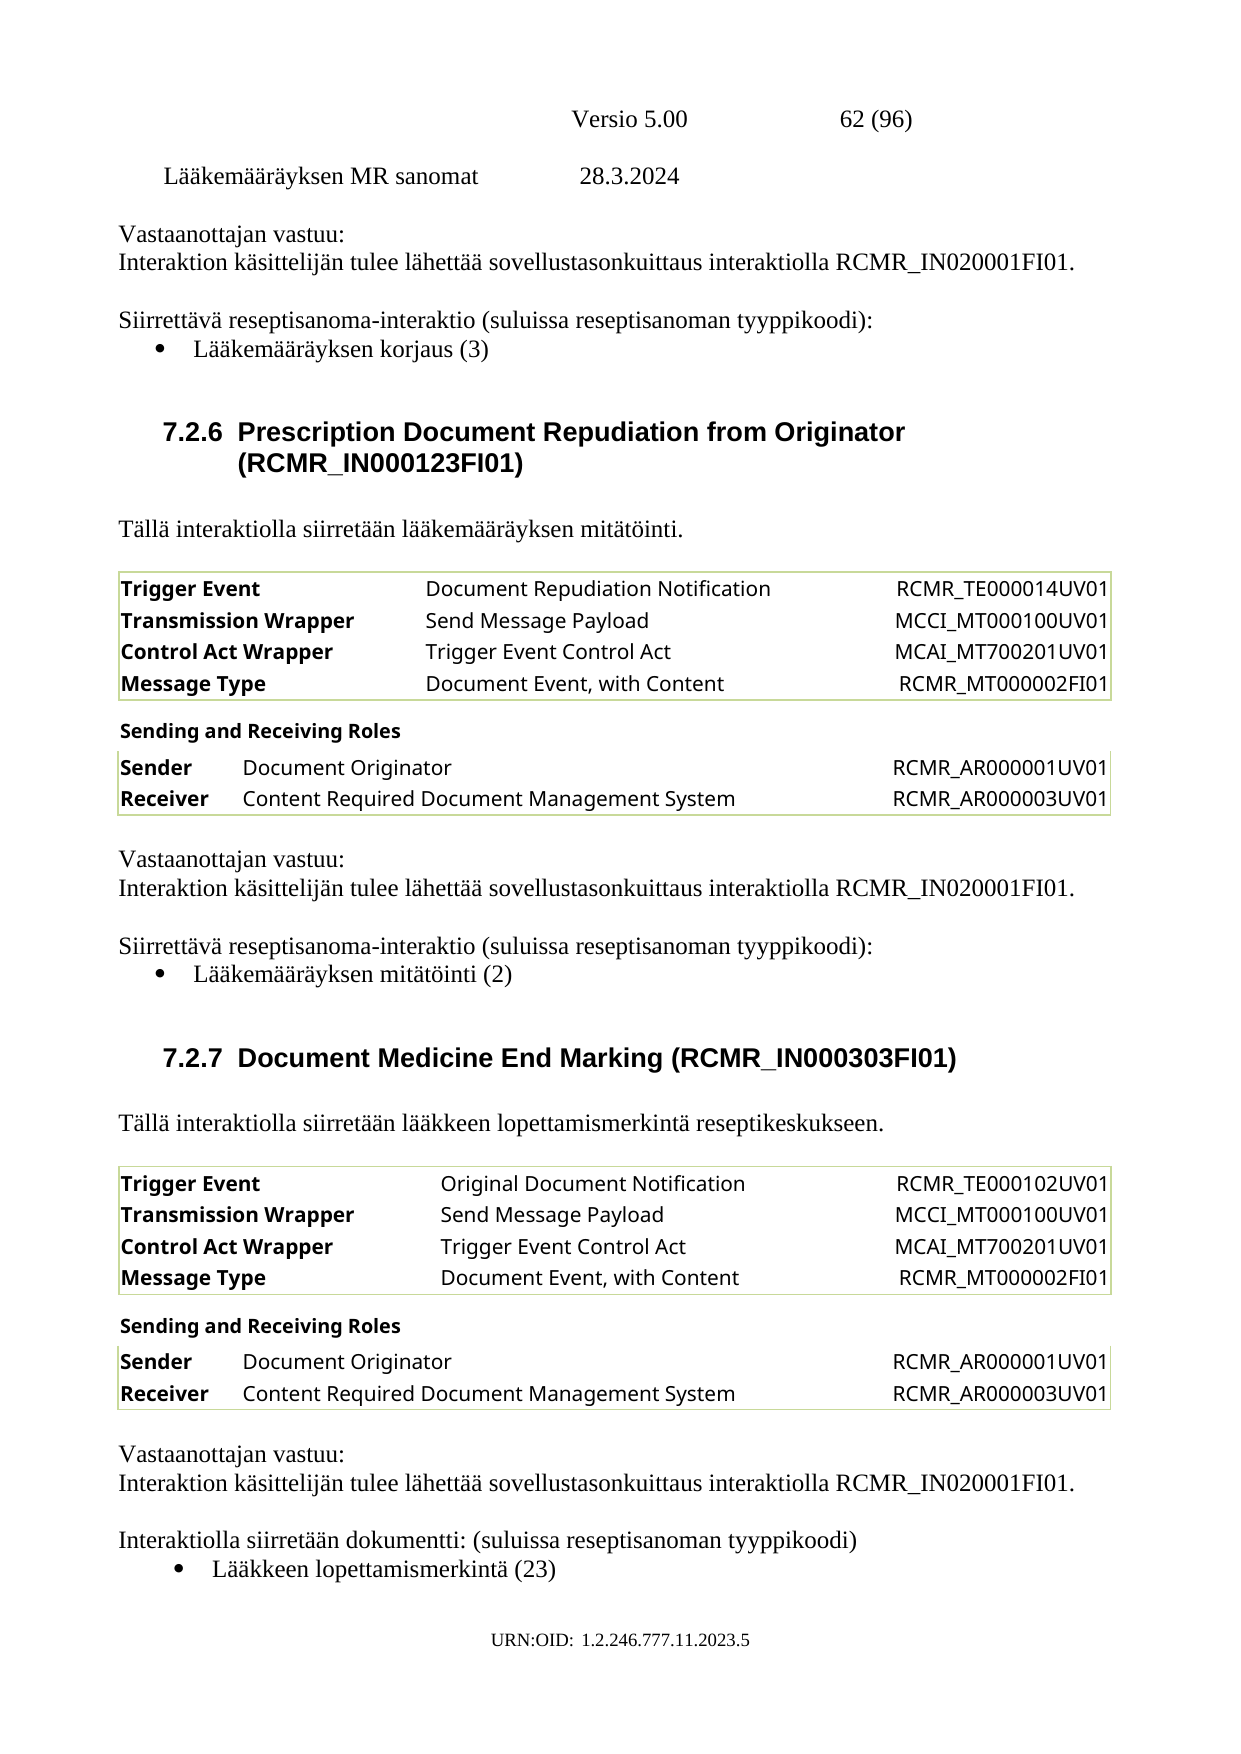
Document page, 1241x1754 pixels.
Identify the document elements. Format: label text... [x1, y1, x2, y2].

table_cell Content Required Document Management System [241, 1377, 834, 1409]
table_header Original Document Notification [439, 1167, 824, 1199]
table_cell Receiver [119, 783, 241, 814]
table_cell Sender [119, 1346, 241, 1377]
list Lääkemääräyksen korjaus (3) [156, 334, 1122, 362]
table_header Trigger Event [120, 573, 424, 604]
text Tällä interaktiolla siirretään lääkemääräyksen mitätöinti. [118, 514, 1122, 542]
text Interaktion käsittelijän tulee lähettää sovellustasonkuittaus interaktiolla RCMR_IN020001FI01. [118, 873, 1122, 902]
text Vastaanottajan vastuu: [118, 219, 1122, 247]
table_cell Transmission Wrapper [120, 604, 424, 636]
table_cell Trigger Event Control Act [439, 1230, 824, 1262]
table_cell MCAI_MT700201UV01 [838, 636, 1110, 667]
text Interaktiolla siirretään dokumentti: (suluissa reseptisanoman tyyppikoodi) [118, 1525, 1122, 1554]
text Interaktion käsittelijän tulee lähettää sovellustasonkuittaus interaktiolla RCMR_IN020001FI01. [118, 247, 1122, 276]
text Vastaanottajan vastuu: [118, 844, 1122, 873]
table_cell Sender [119, 751, 241, 783]
text Interaktion käsittelijän tulee lähettää sovellustasonkuittaus interaktiolla RCMR_IN020001FI01. [118, 1468, 1122, 1496]
list Lääkkeen lopettamismerkintä (23) [174, 1554, 1122, 1583]
table_cell Trigger Event Control Act [424, 636, 837, 667]
table_cell RCMR_AR000003UV01 [834, 783, 1110, 814]
table_cell Document Originator [241, 751, 834, 783]
table_cell Control Act Wrapper [120, 1230, 439, 1262]
list Lääkemääräyksen mitätöinti (2) [156, 959, 1122, 988]
table_cell RCMR_MT000002FI01 [838, 668, 1110, 699]
table_header Document Repudiation Notification [424, 573, 837, 604]
text Vastaanottajan vastuu: [118, 1439, 1122, 1468]
table_cell MCAI_MT700201UV01 [824, 1230, 1110, 1262]
table_cell Message Type [120, 668, 424, 699]
table_header RCMR_TE000014UV01 [838, 573, 1110, 604]
table_cell MCCI_MT000100UV01 [838, 604, 1110, 636]
table_cell Document Event, with Content [439, 1262, 824, 1293]
text Tällä interaktiolla siirretään lääkkeen lopettamismerkintä reseptikeskukseen. [118, 1108, 1122, 1137]
table_cell Message Type [120, 1262, 439, 1293]
table_cell RCMR_MT000002FI01 [824, 1262, 1110, 1293]
text Siirrettävä reseptisanoma-interaktio (suluissa reseptisanoman tyyppikoodi): [118, 931, 1122, 959]
subtitle Document Medicine End Marking (RCMR_IN000303FI01) [663, 1042, 1122, 1073]
table_cell Document Originator [241, 1346, 834, 1377]
table_cell Send Message Payload [439, 1199, 824, 1230]
table_cell MCCI_MT000100UV01 [824, 1199, 1110, 1230]
text Siirrettävä reseptisanoma-interaktio (suluissa reseptisanoman tyyppikoodi): [118, 305, 1122, 334]
table_cell Control Act Wrapper [120, 636, 424, 667]
table_header Sending and Receiving Roles [118, 701, 1110, 751]
subtitle Prescription Document Repudiation from Originator (RCMR_IN000123FI01) [162, 416, 1122, 479]
table_cell Transmission Wrapper [120, 1199, 439, 1230]
table_cell Send Message Payload [424, 604, 837, 636]
table_cell Content Required Document Management System [241, 783, 834, 814]
table_header RCMR_TE000102UV01 [824, 1167, 1110, 1199]
table_cell Document Event, with Content [424, 668, 837, 699]
table_header Sending and Receiving Roles [118, 1295, 1110, 1346]
table_header Trigger Event [120, 1167, 439, 1199]
table_cell RCMR_AR000001UV01 [834, 1346, 1110, 1377]
table_cell Receiver [119, 1377, 241, 1409]
table_cell RCMR_AR000001UV01 [834, 751, 1110, 783]
table_cell RCMR_AR000003UV01 [834, 1377, 1110, 1409]
